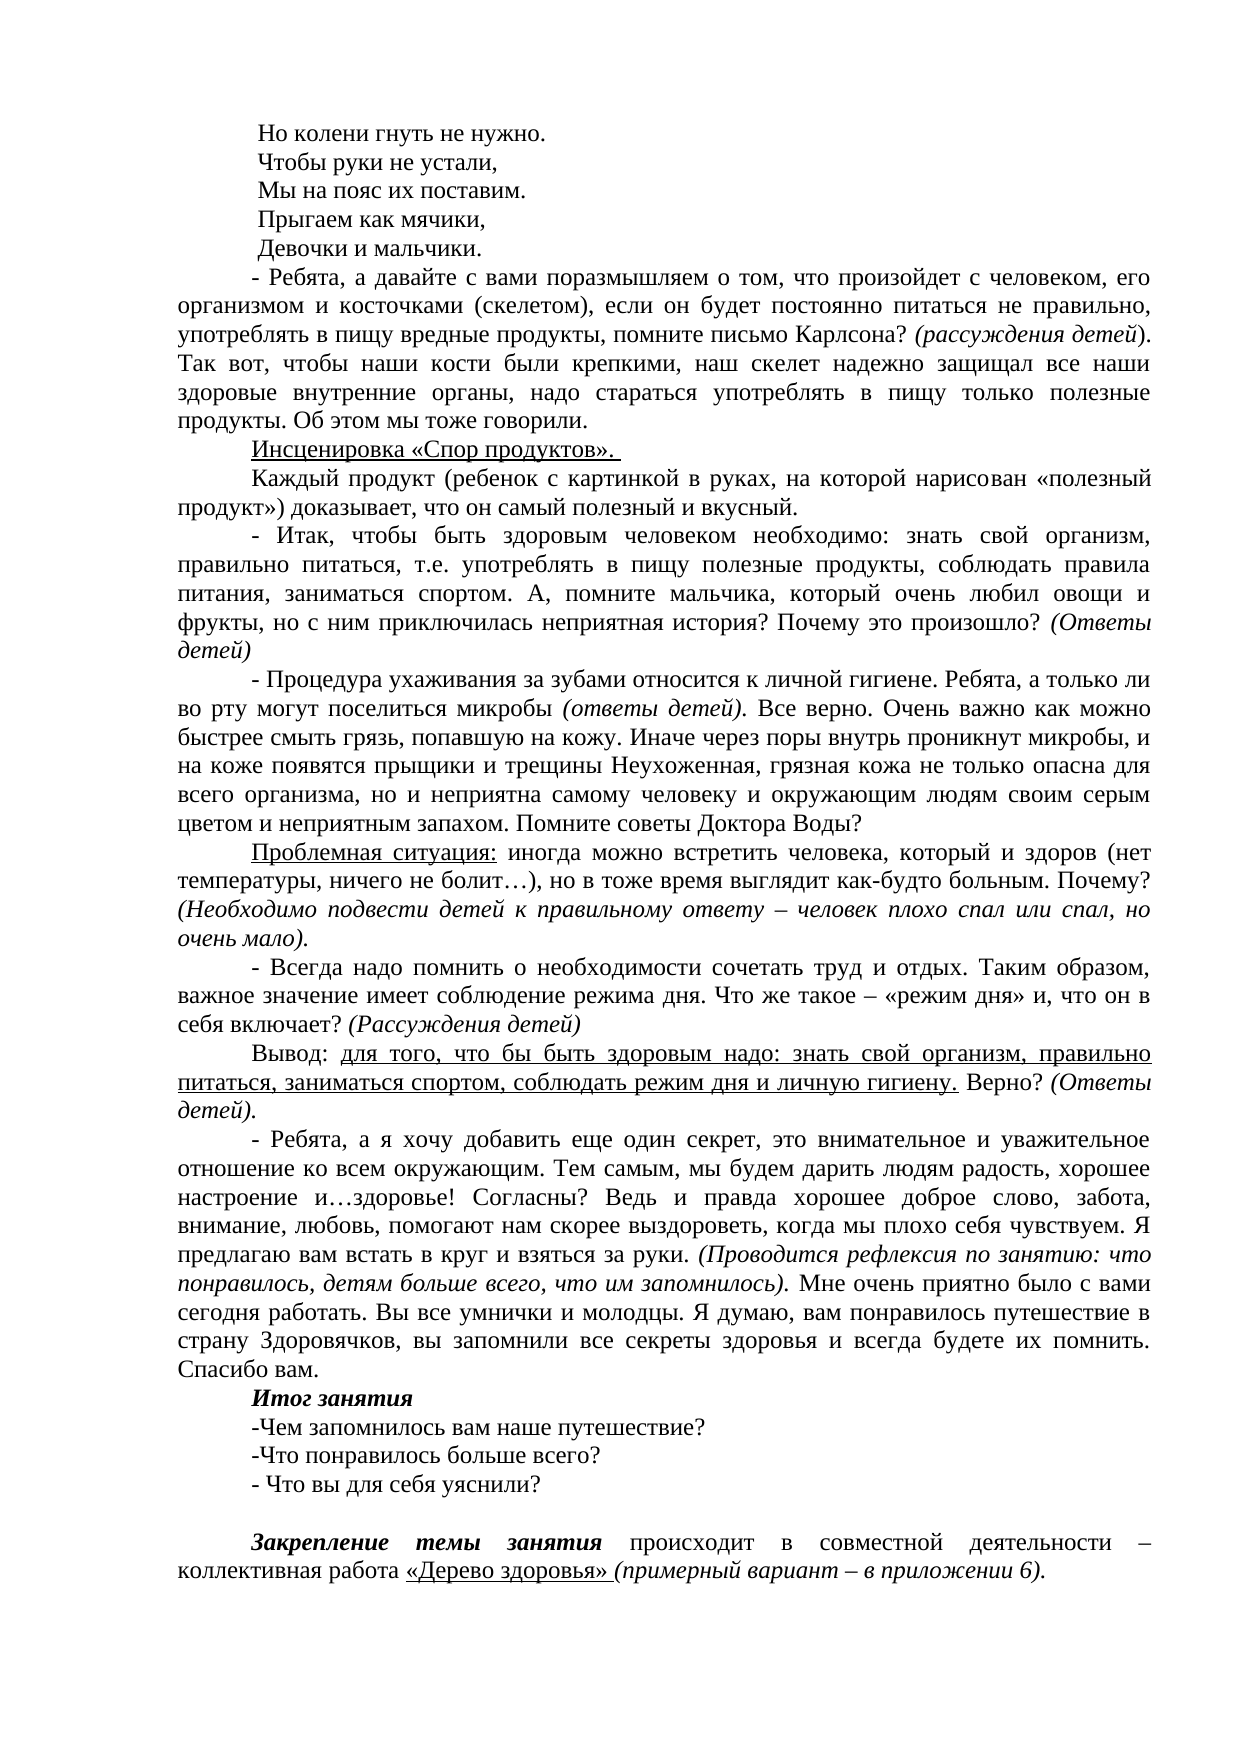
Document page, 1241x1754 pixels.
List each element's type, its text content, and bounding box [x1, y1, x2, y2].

text Девочки и мальчики. [177, 233, 1152, 262]
text Проблемная ситуация: иногда можно встретить человека, который и здоров (нет температуры, ничего не болит…), но в тоже время выглядит как-будто больным. Почему? (Необходимо подвести детей к правильному ответу – человек плохо спал или спал, но очень мало). [177, 837, 1152, 952]
text Каждый продукт (ребенок с картинкой в руках, на которой нарисован «полезный продукт») доказывает, что он самый полезный и вкусный. [177, 463, 1152, 521]
text Вывод: для того, что бы быть здоровым надо: знать свой организм, правильно питаться, заниматься спортом, соблюдать режим дня и личную гигиену. Верно? (Ответы детей). [177, 1038, 1152, 1124]
text - Ребята, а давайте с вами поразмышляем о том, что произойдет с человеком, его организмом и косточками (скелетом), если он будет постоянно питаться не правильно, употреблять в пищу вредные продукты, помните письмо Карлсона? (рассуждения детей). Так вот, чтобы наши кости были крепкими, наш скелет надежно защищал все наши здоровые внутренние органы, надо стараться употреблять в пищу только полезные продукты. Об этом мы тоже говорили. [177, 262, 1152, 434]
text Чтобы руки не устали, [177, 147, 1152, 176]
text - Ребята, а я хочу добавить еще один секрет, это внимательное и уважительное отношение ко всем окружающим. Тем самым, мы будем дарить людям радость, хорошее настроение и…здоровье! Согласны? Ведь и правда хорошее доброе слово, забота, внимание, любовь, помогают нам скорее выздороветь, когда мы плохо себя чувствуем. Я предлагаю вам встать в круг и взяться за руки. (Проводится рефлексия по занятию: что понравилось, детям больше всего, что им запомнилось). Мне очень приятно было с вами сегодня работать. Вы все умнички и молодцы. Я думаю, вам понравилось путешествие в страну Здоровячков, вы запомнили все секреты здоровья и всегда будете их помнить. Спасибо вам. [177, 1124, 1152, 1383]
text Прыгаем как мячики, [177, 204, 1152, 233]
text Инсценировка «Спор продуктов». [177, 434, 1152, 463]
text - Всегда надо помнить о необходимости сочетать труд и отдых. Таким образом, важное значение имеет соблюдение режима дня. Что же такое – «режим дня» и, что он в себя включает? (Рассуждения детей) [177, 952, 1152, 1038]
text Итог занятия [177, 1383, 1152, 1412]
text Но колени гнуть не нужно. [177, 118, 1152, 147]
text - Процедура ухаживания за зубами относится к личной гигиене. Ребята, а только ли во рту могут поселиться микробы (ответы детей). Все верно. Очень важно как можно быстрее смыть грязь, попавшую на кожу. Иначе через поры внутрь проникнут микробы, и на коже появятся прыщики и трещины Неухоженная, грязная кожа не только опасна для всего организма, но и неприятна самому человеку и окружающим людям своим серым цветом и неприятным запахом. Помните советы Доктора Воды? [177, 664, 1152, 837]
text - Что вы для себя уяснили? [177, 1469, 1152, 1498]
text Мы на пояс их поставим. [177, 176, 1152, 204]
text Закрепление темы занятия происходит в совместной деятельности – коллективная работа «Дерево здоровья» (примерный вариант – в приложении 6). [177, 1527, 1152, 1584]
text -Чем запомнилось вам наше путешествие? [177, 1412, 1152, 1441]
text - Итак, чтобы быть здоровым человеком необходимо: знать свой организм, правильно питаться, т.е. употреблять в пищу полезные продукты, соблюдать правила питания, заниматься спортом. А, помните мальчика, который очень любил овощи и фрукты, но с ним приключилась неприятная история? Почему это произошло? (Ответы детей) [177, 521, 1152, 664]
text -Что понравилось больше всего? [177, 1441, 1152, 1469]
